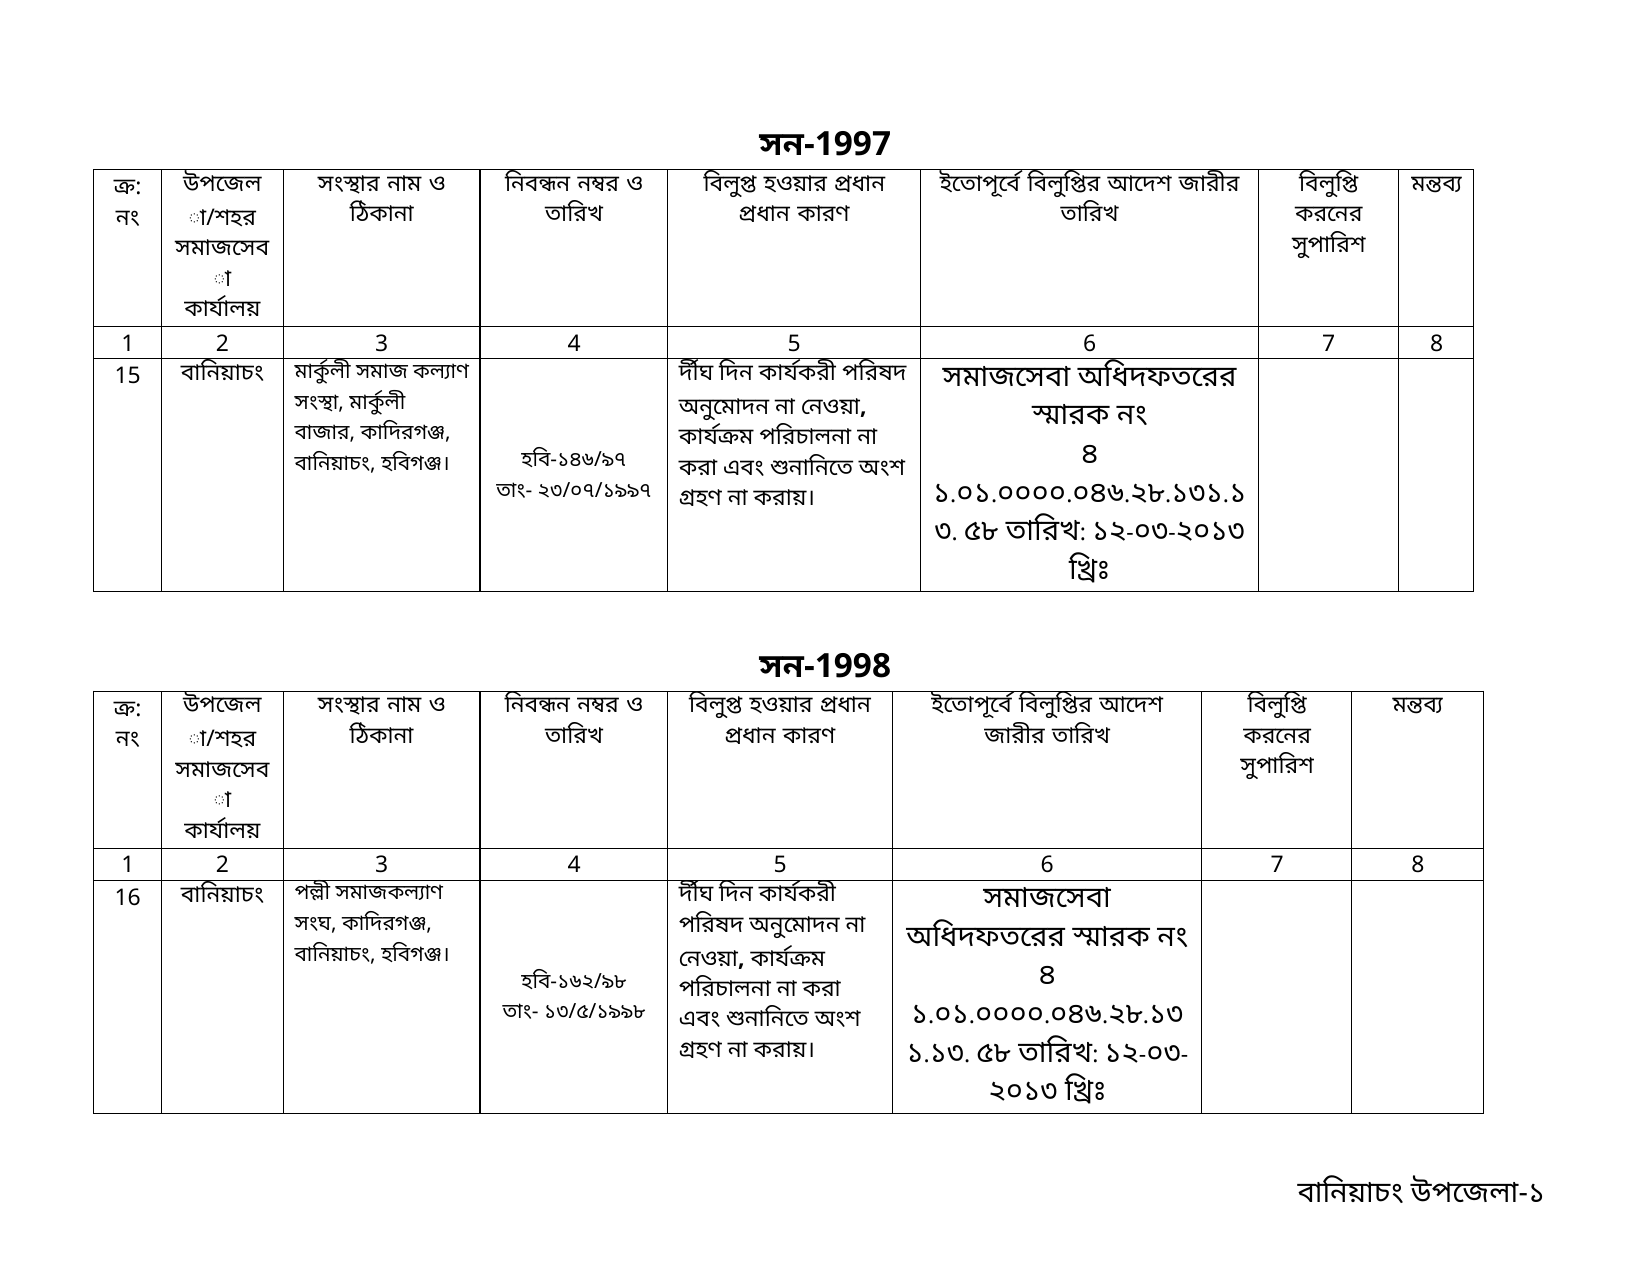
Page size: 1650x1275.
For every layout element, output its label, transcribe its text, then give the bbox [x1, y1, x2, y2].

table_header ইতোপূর্বে বিলুপ্তির আদেশ জারীর তারিখ [893, 692, 1201, 847]
table_cell [1259, 359, 1398, 591]
table_header সংস্থার নাম ও ঠিকানা [284, 692, 479, 847]
table_header সংস্থার নাম ও ঠিকানা [284, 170, 479, 326]
table_cell পল্লী সমাজকল্যাণ সংঘ, কাদিরগঞ্জ, বানিয়াচং, হবিগঞ্জ। [284, 881, 479, 1113]
table_header ইতোপূর্বে বিলুপ্তির আদেশ জারীর তারিখ [921, 170, 1258, 326]
table_cell 4 [481, 327, 667, 358]
table_header উপজেলা/শহর সমাজসেবা কার্যালয় [162, 692, 283, 847]
table_header বিলুপ্তি করনের সুপারিশ [1202, 692, 1351, 847]
table_cell 3 [284, 327, 479, 358]
table_cell 8 [1399, 327, 1473, 358]
table_header বিলুপ্ত হওয়ার প্রধান প্রধান কারণ [668, 170, 920, 326]
text সন-1998 [105, 641, 1545, 691]
table_cell 6 [893, 849, 1201, 880]
table_cell [1352, 881, 1483, 1113]
table_cell র্দীঘ দিন কার্যকরী পরিষদ অনুমোদন না নেওয়া, কার্যক্রম পরিচালনা না করা এবং শুনানিতে অংশ গ্রহণ না করায়। [668, 881, 892, 1113]
table_cell 6 [921, 327, 1258, 358]
table_cell [1399, 359, 1473, 591]
table_cell সমাজসেবা অধিদফতরের স্মারক নং ৪১.০১.০০০০.০৪৬.২৮.১৩১.১৩. ৫৮ তারিখ: ১২-০৩-২০১৩ খ্রিঃ [893, 881, 1201, 1113]
table_cell র্দীঘ দিন কার্যকরী পরিষদ অনুমোদন না নেওয়া, কার্যক্রম পরিচালনা না করা এবং শুনানিতে অংশ গ্রহণ না করায়। [668, 359, 920, 591]
table_cell সমাজসেবা অধিদফতরের স্মারক নং ৪১.০১.০০০০.০৪৬.২৮.১৩১.১৩. ৫৮ তারিখ: ১২-০৩-২০১৩ খ্রিঃ [921, 359, 1258, 591]
table_cell 15 [94, 359, 161, 591]
table_cell 4 [481, 849, 667, 880]
table_header নিবন্ধন নম্বর ও তারিখ [481, 170, 667, 326]
table_cell 3 [284, 849, 479, 880]
table_cell হবি-১৪৬/৯৭ তাং- ২৩/০৭/১৯৯৭ [481, 359, 667, 591]
table_header মন্তব্য [1352, 692, 1483, 847]
table_header বিলুপ্তি করনের সুপারিশ [1259, 170, 1398, 326]
table_cell 2 [162, 327, 283, 358]
table_header ক্র: নং [94, 692, 161, 847]
table_cell 5 [668, 327, 920, 358]
table_header বিলুপ্ত হওয়ার প্রধান প্রধান কারণ [668, 692, 892, 847]
table_cell 5 [668, 849, 892, 880]
table_cell বানিয়াচং [162, 881, 283, 1113]
table_header মন্তব্য [1399, 170, 1473, 326]
table_cell 1 [94, 849, 161, 880]
table_cell 7 [1202, 849, 1351, 880]
table_header উপজেলা/শহর সমাজসেবা কার্যালয় [162, 170, 283, 326]
table_cell হবি-১৬২/৯৮ তাং- ১৩/৫/১৯৯৮ [481, 881, 667, 1113]
text সন-1997 [105, 120, 1545, 169]
table_cell 16 [94, 881, 161, 1113]
table_cell মার্কুলী সমাজ কল্যাণ সংস্থা, মার্কুলী বাজার, কাদিরগঞ্জ, বানিয়াচং, হবিগঞ্জ। [284, 359, 479, 591]
table_cell 2 [162, 849, 283, 880]
table_cell 8 [1352, 849, 1483, 880]
table_header ক্র: নং [94, 170, 161, 326]
table_cell বানিয়াচং [162, 359, 283, 591]
table_cell [1202, 881, 1351, 1113]
table_cell 7 [1259, 327, 1398, 358]
table_header নিবন্ধন নম্বর ও তারিখ [481, 692, 667, 847]
table_cell 1 [94, 327, 161, 358]
